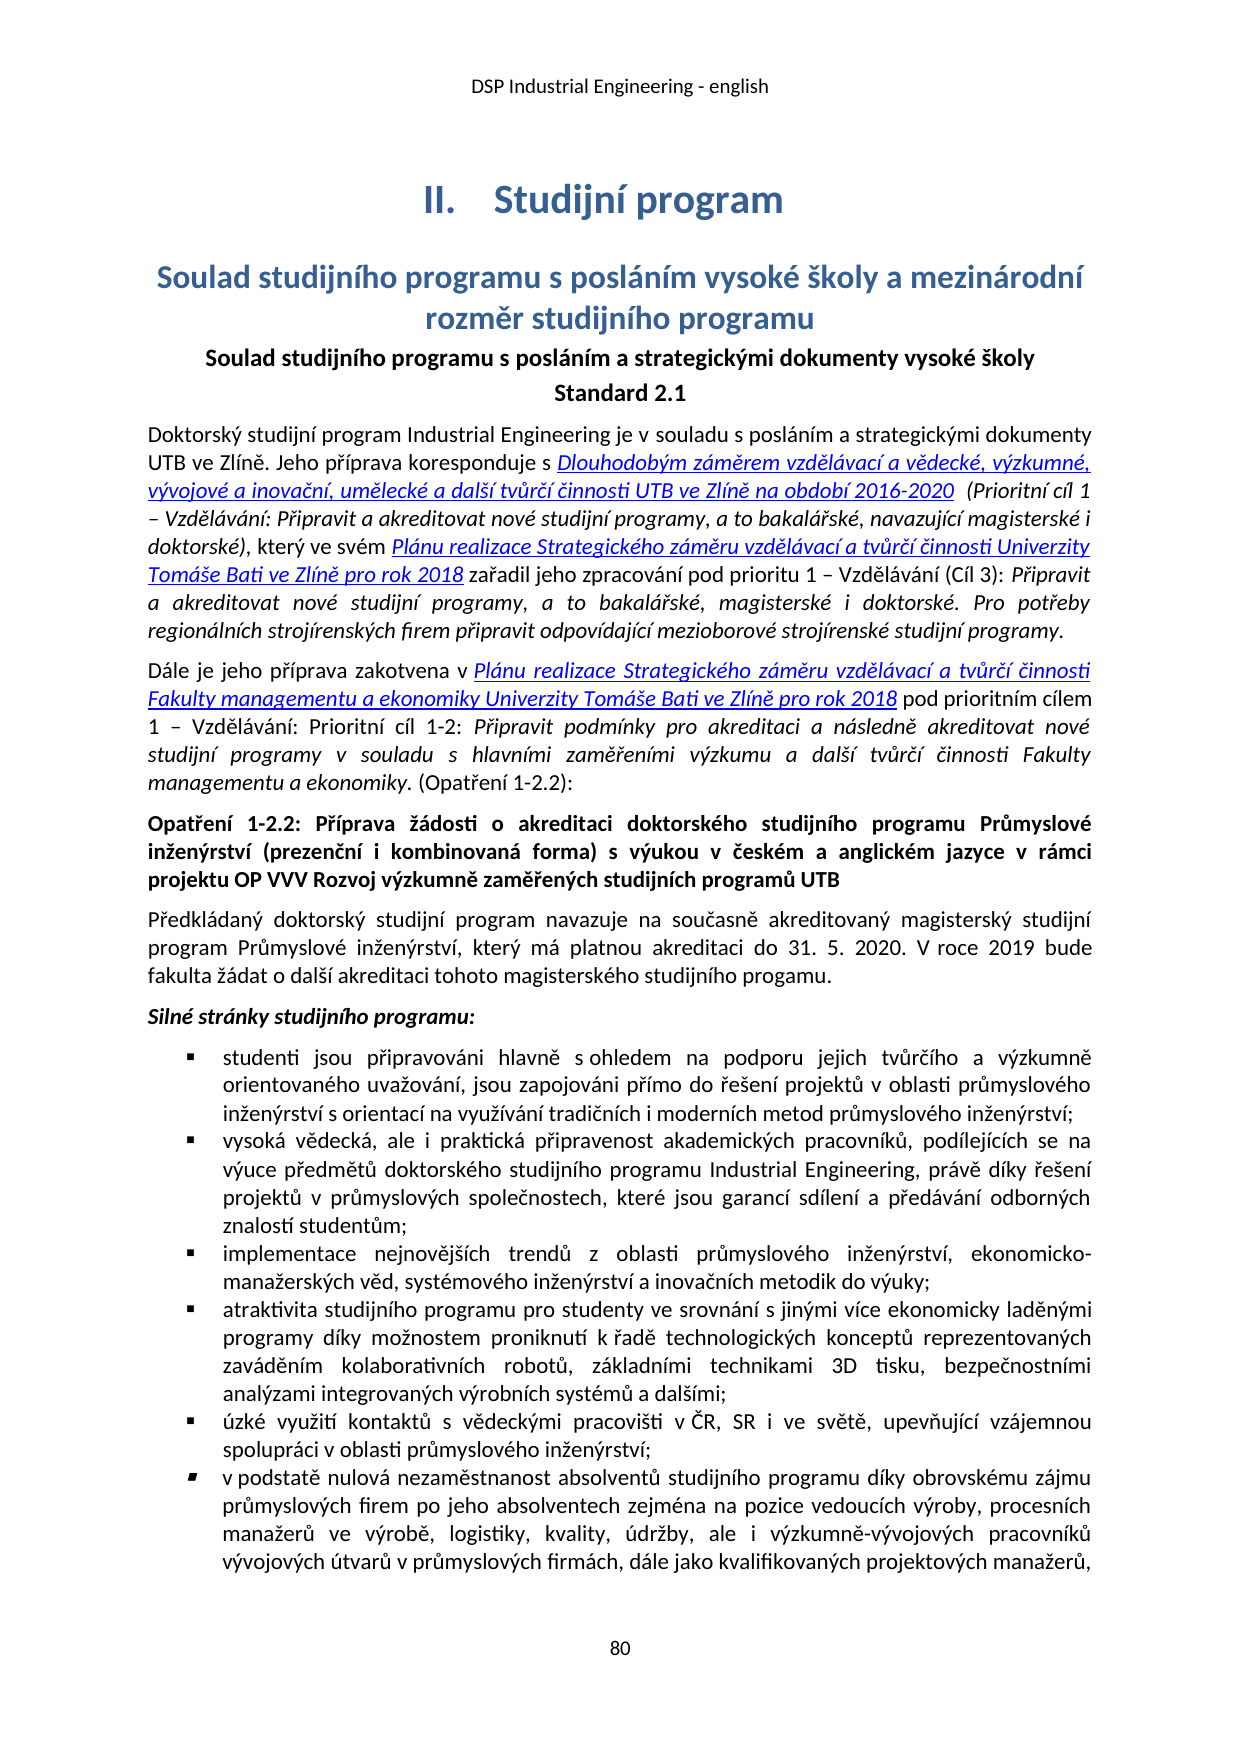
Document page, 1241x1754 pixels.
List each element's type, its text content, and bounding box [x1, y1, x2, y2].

list vysoká vědecká, ale i praktická připravenost akademických pracovníků, podílejících se na výuce předmětů doktorského studijního programu Industrial Engineering, právě díky řešení projektů v průmyslových společnostech, které jsou garancí sdílení a předávání odborných znalostí studentům; [185, 1127, 1093, 1239]
text Předkládaný doktorský studijní program navazuje na současně akreditovaný magisterský studijní program Průmyslové inženýrství, který má platnou akreditaci do 31. 5. 2020. V roce 2019 bude fakulta žádat o další akreditaci tohoto magisterského studijního progamu. [148, 906, 1093, 989]
text Dále je jeho příprava zakotvena v Plánu realizace Strategického záměru vzdělávací a tvůrčí činnosti Fakulty managementu a ekonomiky Univerzity Tomáše Bati ve Zlíně pro rok 2018 pod prioritním cílem 1 – Vzdělávání: Prioritní cíl 1-2: Připravit podmínky pro akreditaci a následně akreditovat nové studijní programy v souladu s hlavními zaměřeními výzkumu a další tvůrčí činnosti Fakulty managementu a ekonomiky. (Opatření 1-2.2): [148, 656, 1093, 796]
text Opatření 1-2.2: Příprava žádosti o akreditaci doktorského studijního programu Průmyslové inženýrství (prezenční i kombinovaná forma) s výukou v českém a anglickém jazyce v rámci projektu OP VVV Rozvoj výzkumně zaměřených studijních programů UTB [148, 809, 1093, 893]
list atraktivita studijního programu pro studenty ve srovnání s jinými více ekonomicky laděnými programy díky možnostem proniknutí k řadě technologických konceptů reprezentovaných zaváděním kolaborativních robotů, základními technikami 3D tisku, bezpečnostními analýzami integrovaných výrobních systémů a dalšími; [185, 1295, 1093, 1407]
subtitle Soulad studijního programu s posláním a strategickými dokumenty vysoké školy [148, 342, 1093, 372]
text Doktorský studijní program Industrial Engineering je v souladu s posláním a strategickými dokumenty UTB ve Zlíně. Jeho příprava koresponduje s Dlouhodobým záměrem vzdělávací a vědecké, výzkumné, vývojové a inovační, umělecké a další tvůrčí činnosti UTB ve Zlíně na období 2016-2020 (Prioritní cíl 1 – Vzdělávání: Připravit a akreditovat nové studijní programy, a to bakalářské, navazující magisterské i doktorské), který ve svém Plánu realizace Strategického záměru vzdělávací a tvůrčí činnosti Univerzity Tomáše Bati ve Zlíně pro rok 2018 zařadil jeho zpracování pod prioritu 1 – Vzdělávání (Cíl 3): Připravit a akreditovat nové studijní programy, a to bakalářské, magisterské i doktorské. Pro potřeby regionálních strojírenských firem připravit odpovídající mezioborové strojírenské studijní programy. [148, 420, 1093, 644]
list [185, 1463, 1093, 1575]
subtitle Studijní program [148, 173, 1093, 223]
list studenti jsou připravováni hlavně s ohledem na podporu jejich tvůrčího a výzkumně orientovaného uvažování, jsou zapojováni přímo do řešení projektů v oblasti průmyslového inženýrství s orientací na využívání tradičních i moderních metod průmyslového inženýrství; [185, 1043, 1093, 1127]
subtitle Soulad studijního programu s posláním vysoké školy a mezinárodní rozměr studijního programu [148, 256, 1093, 338]
subtitle Standard 2.1 [148, 377, 1093, 407]
list implementace nejnovějších trendů z oblasti průmyslového inženýrství, ekonomicko-manažerských věd, systémového inženýrství a inovačních metodik do výuky; [185, 1239, 1093, 1295]
text Silné stránky studijního programu: [148, 1002, 1093, 1030]
list úzké využití kontaktů s vědeckými pracovišti v ČR, SR i ve světě, upevňující vzájemnou spolupráci v oblasti průmyslového inženýrství; [185, 1407, 1093, 1463]
